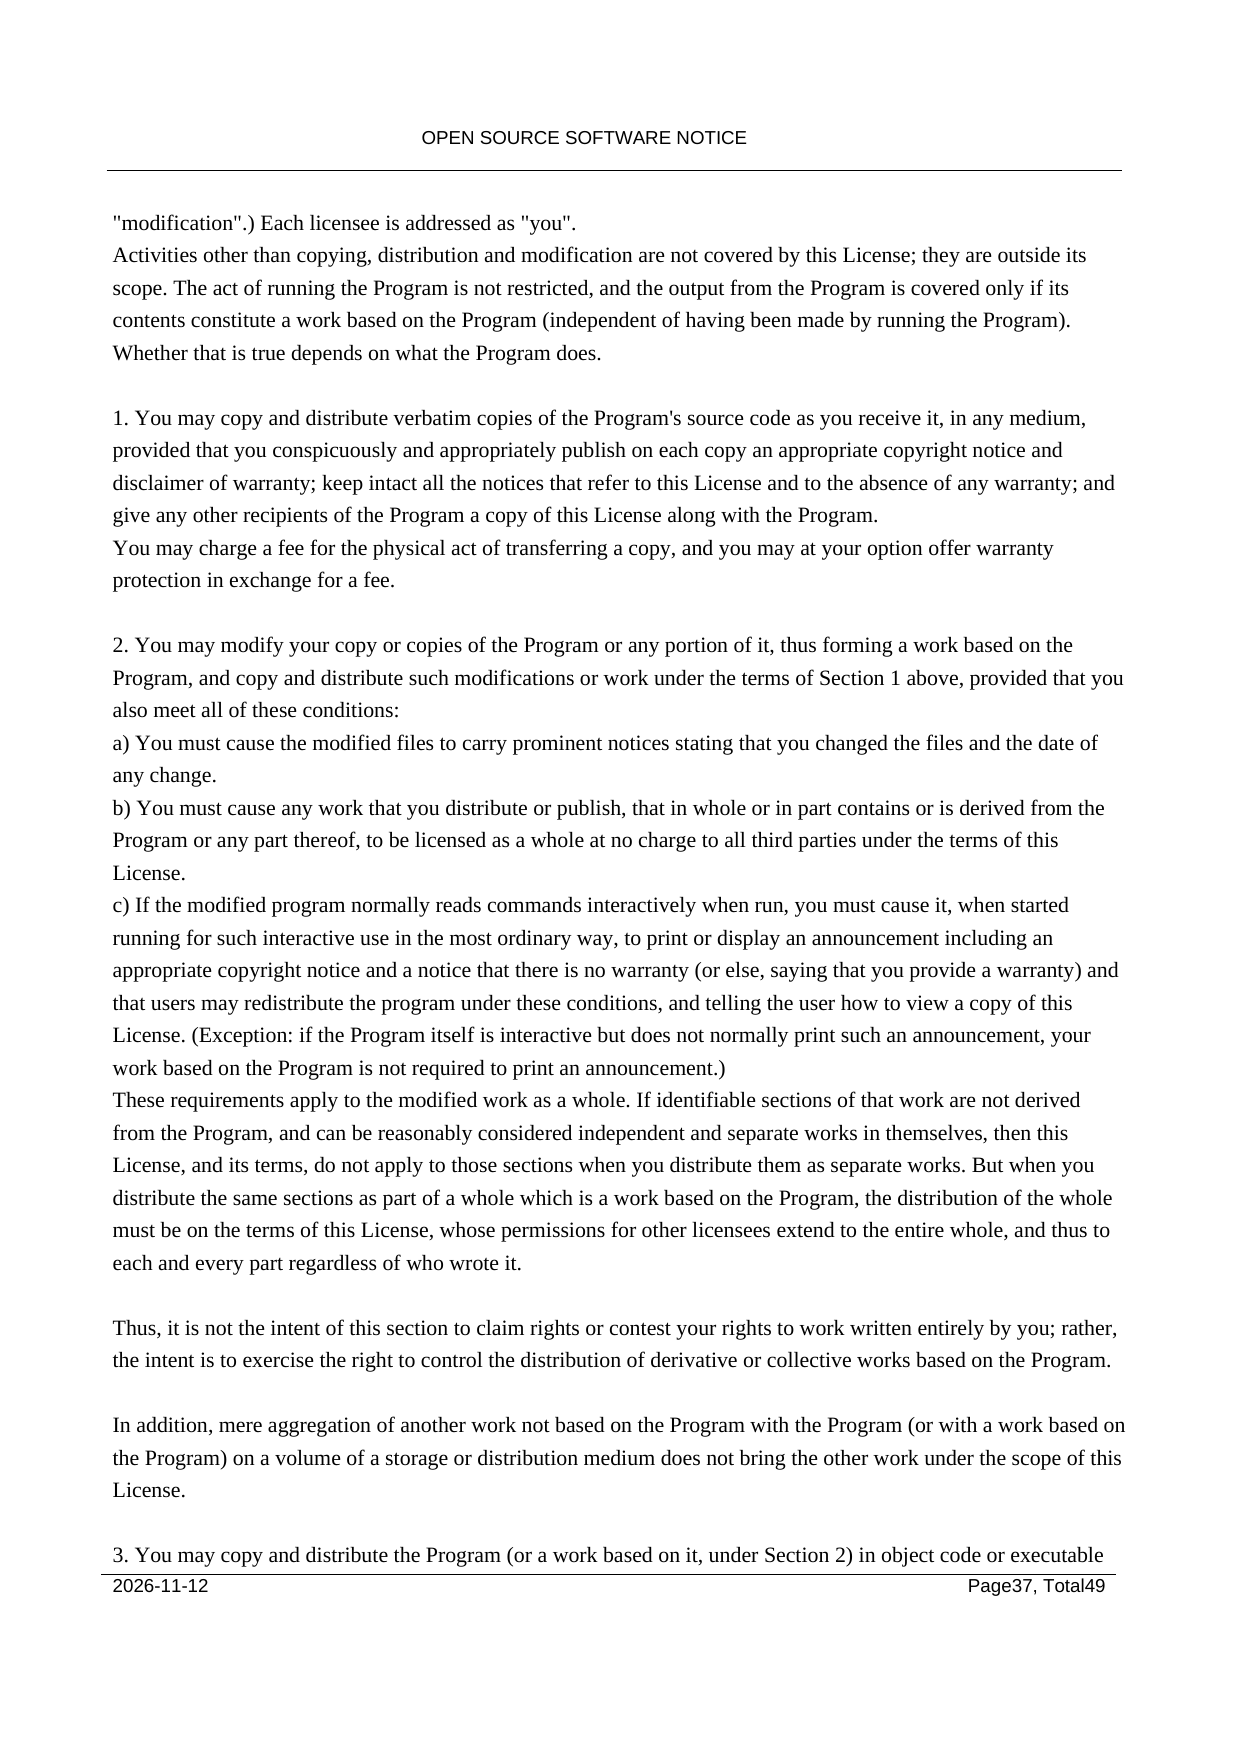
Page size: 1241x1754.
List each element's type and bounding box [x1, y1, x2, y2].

text [112, 206, 1128, 1571]
